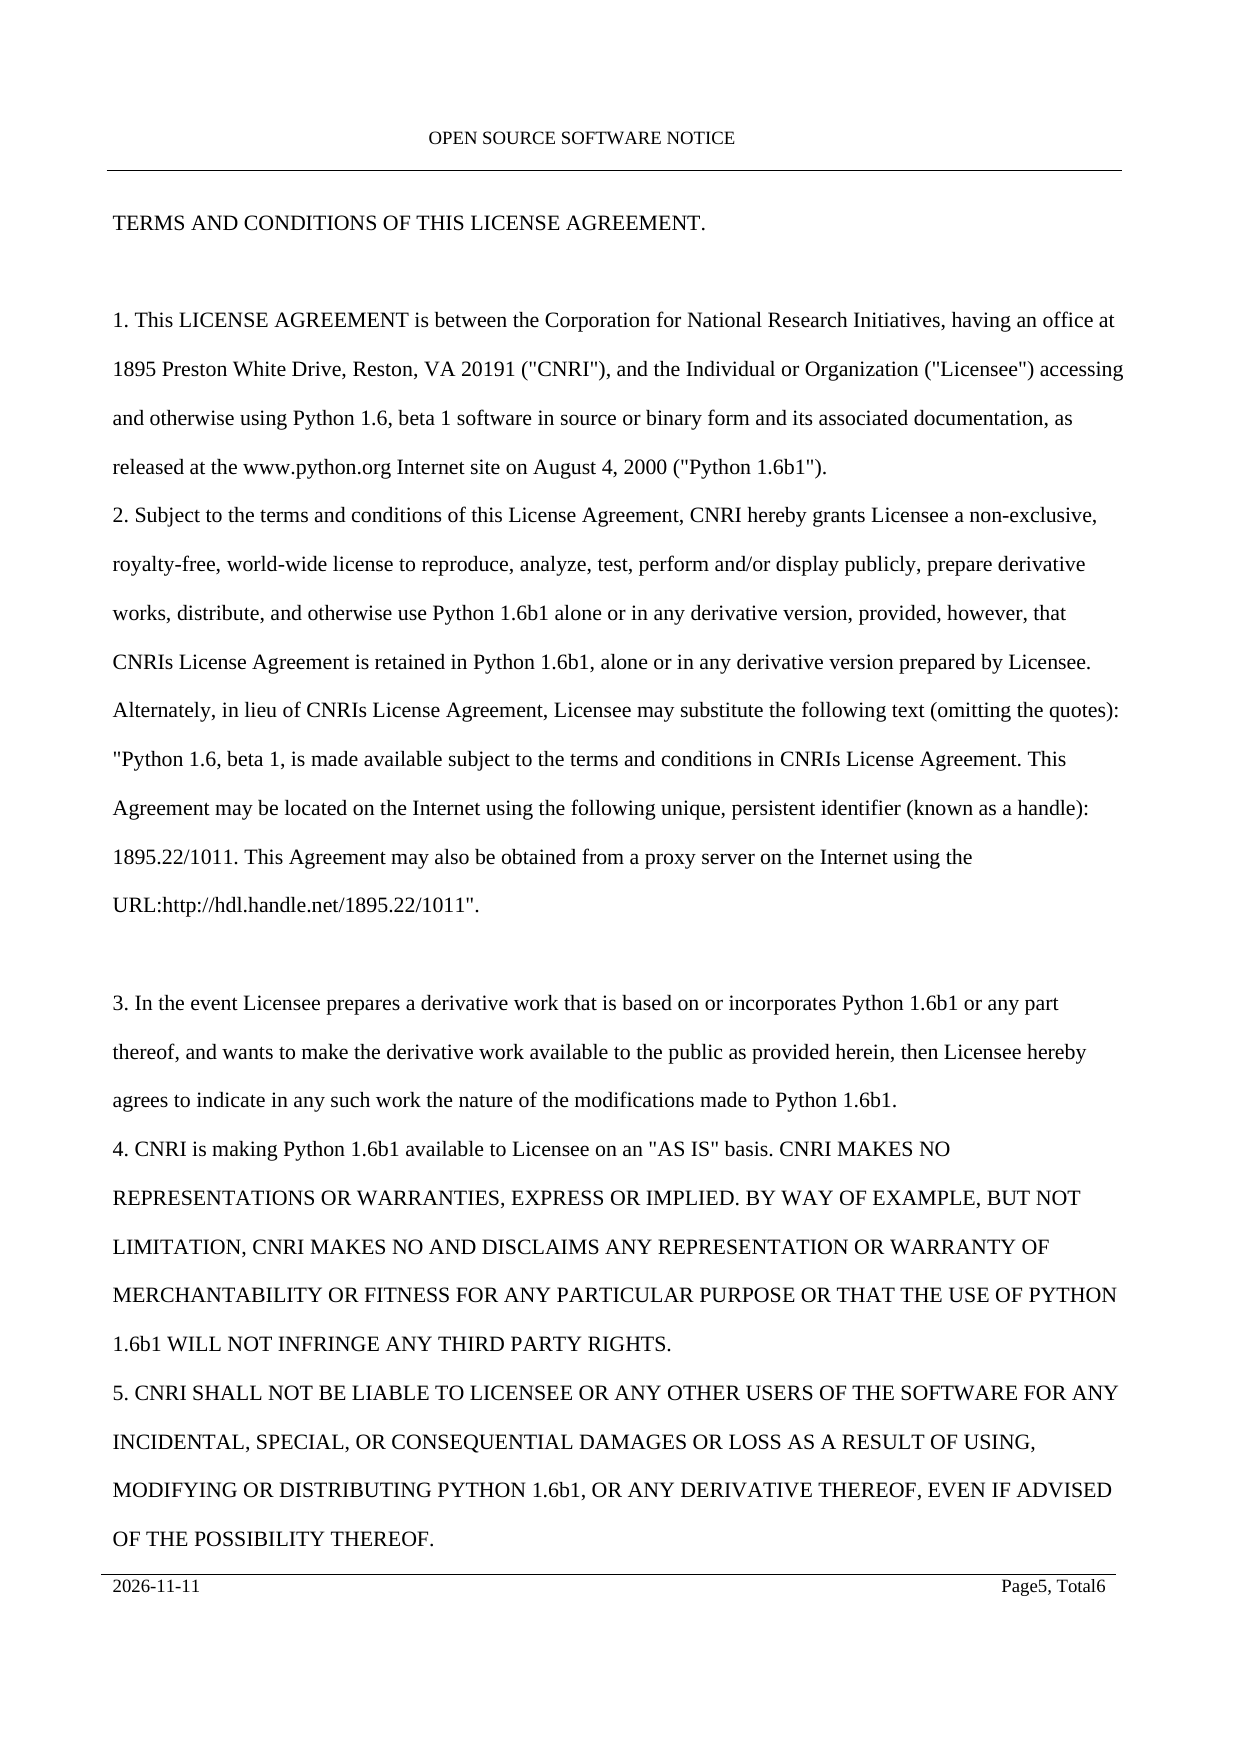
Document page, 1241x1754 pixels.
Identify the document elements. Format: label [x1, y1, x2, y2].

text [112, 206, 1128, 1555]
